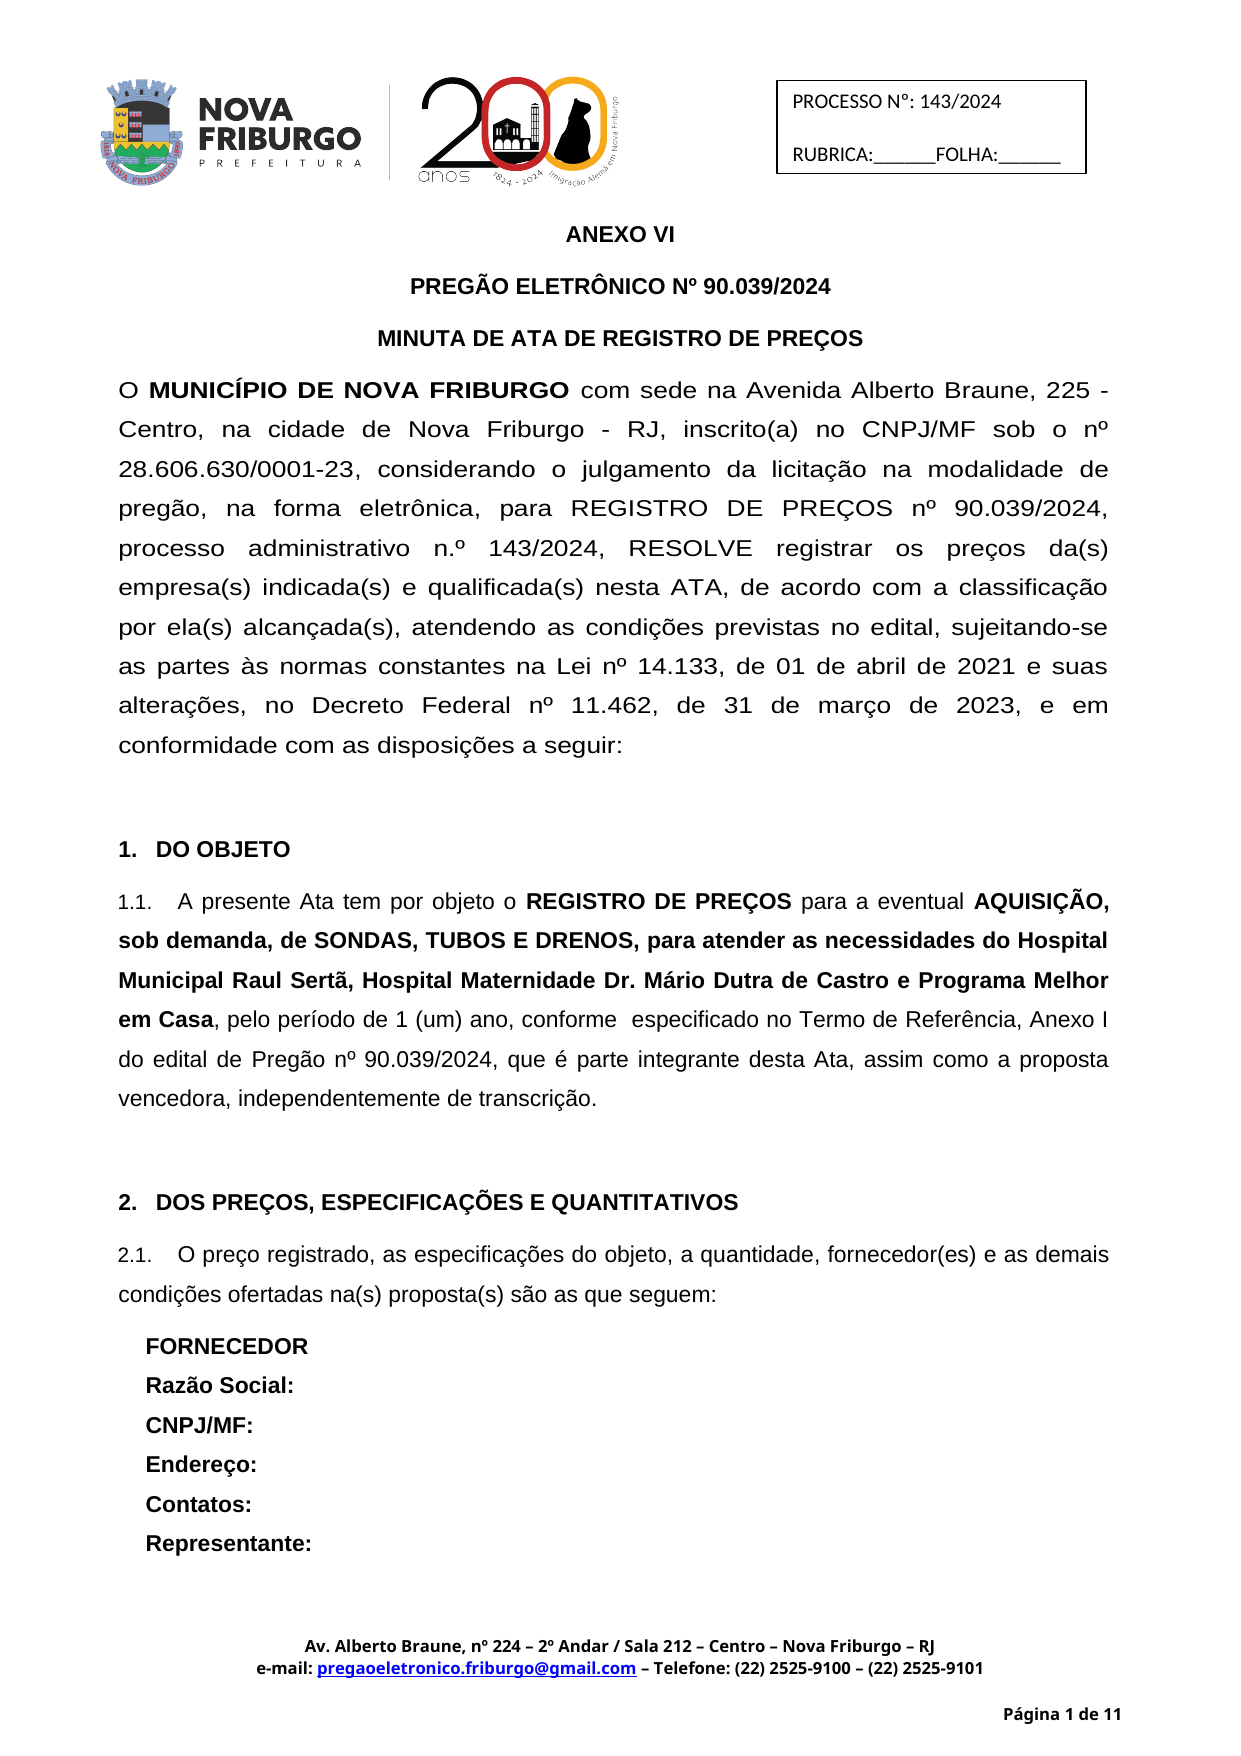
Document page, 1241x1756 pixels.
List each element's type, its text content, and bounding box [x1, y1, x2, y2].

text Razão Social: [145, 1372, 1110, 1398]
list DOS PREÇOS, ESPECIFICAÇÕES E QUANTITATIVOS [118, 1189, 1110, 1216]
list DO OBJETO [118, 836, 1110, 862]
picture [73, 44, 651, 215]
text Contatos: [145, 1491, 1110, 1517]
list A presente Ata tem por objeto o REGISTRO DE PREÇOS para a eventual AQUISIÇÃO, sob demanda, de SONDAS, TUBOS E DRENOS, para atender as necessidades do Hospital Municipal Raul Sertã, Hospital Maternidade Dr. Mário Dutra de Castro e Programa Melhor em Casa, pelo período de 1 (um) ano, conforme especificado no Termo de Referência, Anexo I do edital de Pregão nº 90.039/2024, que é parte integrante desta Ata, assim como a proposta vencedora, independentemente de transcrição. [117, 888, 1110, 1112]
text CNPJ/MF: [145, 1412, 1110, 1438]
text FORNECEDOR [145, 1333, 1110, 1359]
text O MUNICÍPIO DE NOVA FRIBURGO com sede na Avenida Alberto Braune, 225 - Centro, na cidade de Nova Friburgo - RJ, inscrito(a) no CNPJ/MF sob o nº 28.606.630/0001-23, considerando o julgamento da licitação na modalidade de pregão, na forma eletrônica, para REGISTRO DE PREÇOS nº 90.039/2024, processo administrativo n.º 143/2024, RESOLVE registrar os preços da(s) empresa(s) indicada(s) e qualificada(s) nesta ATA, de acordo com a classificação por ela(s) alcançada(s), atendendo as condições previstas no edital, sujeitando-se as partes às normas constantes na Lei nº 14.133, de 01 de abril de 2021 e suas alterações, no Decreto Federal nº 11.462, de 31 de março de 2023, e em conformidade com as disposições a seguir: [118, 377, 1110, 758]
text Endereço: [145, 1451, 1110, 1477]
text ANEXO VI [118, 221, 1122, 247]
text Representante: [145, 1530, 1110, 1556]
list O preço registrado, as especificações do objeto, a quantidade, fornecedor(es) e as demais condições ofertadas na(s) proposta(s) são as que seguem: [117, 1241, 1110, 1307]
text PREGÃO ELETRÔNICO Nº 90.039/2024 [118, 273, 1122, 299]
text MINUTA DE ATA DE REGISTRO DE PREÇOS [118, 325, 1122, 351]
